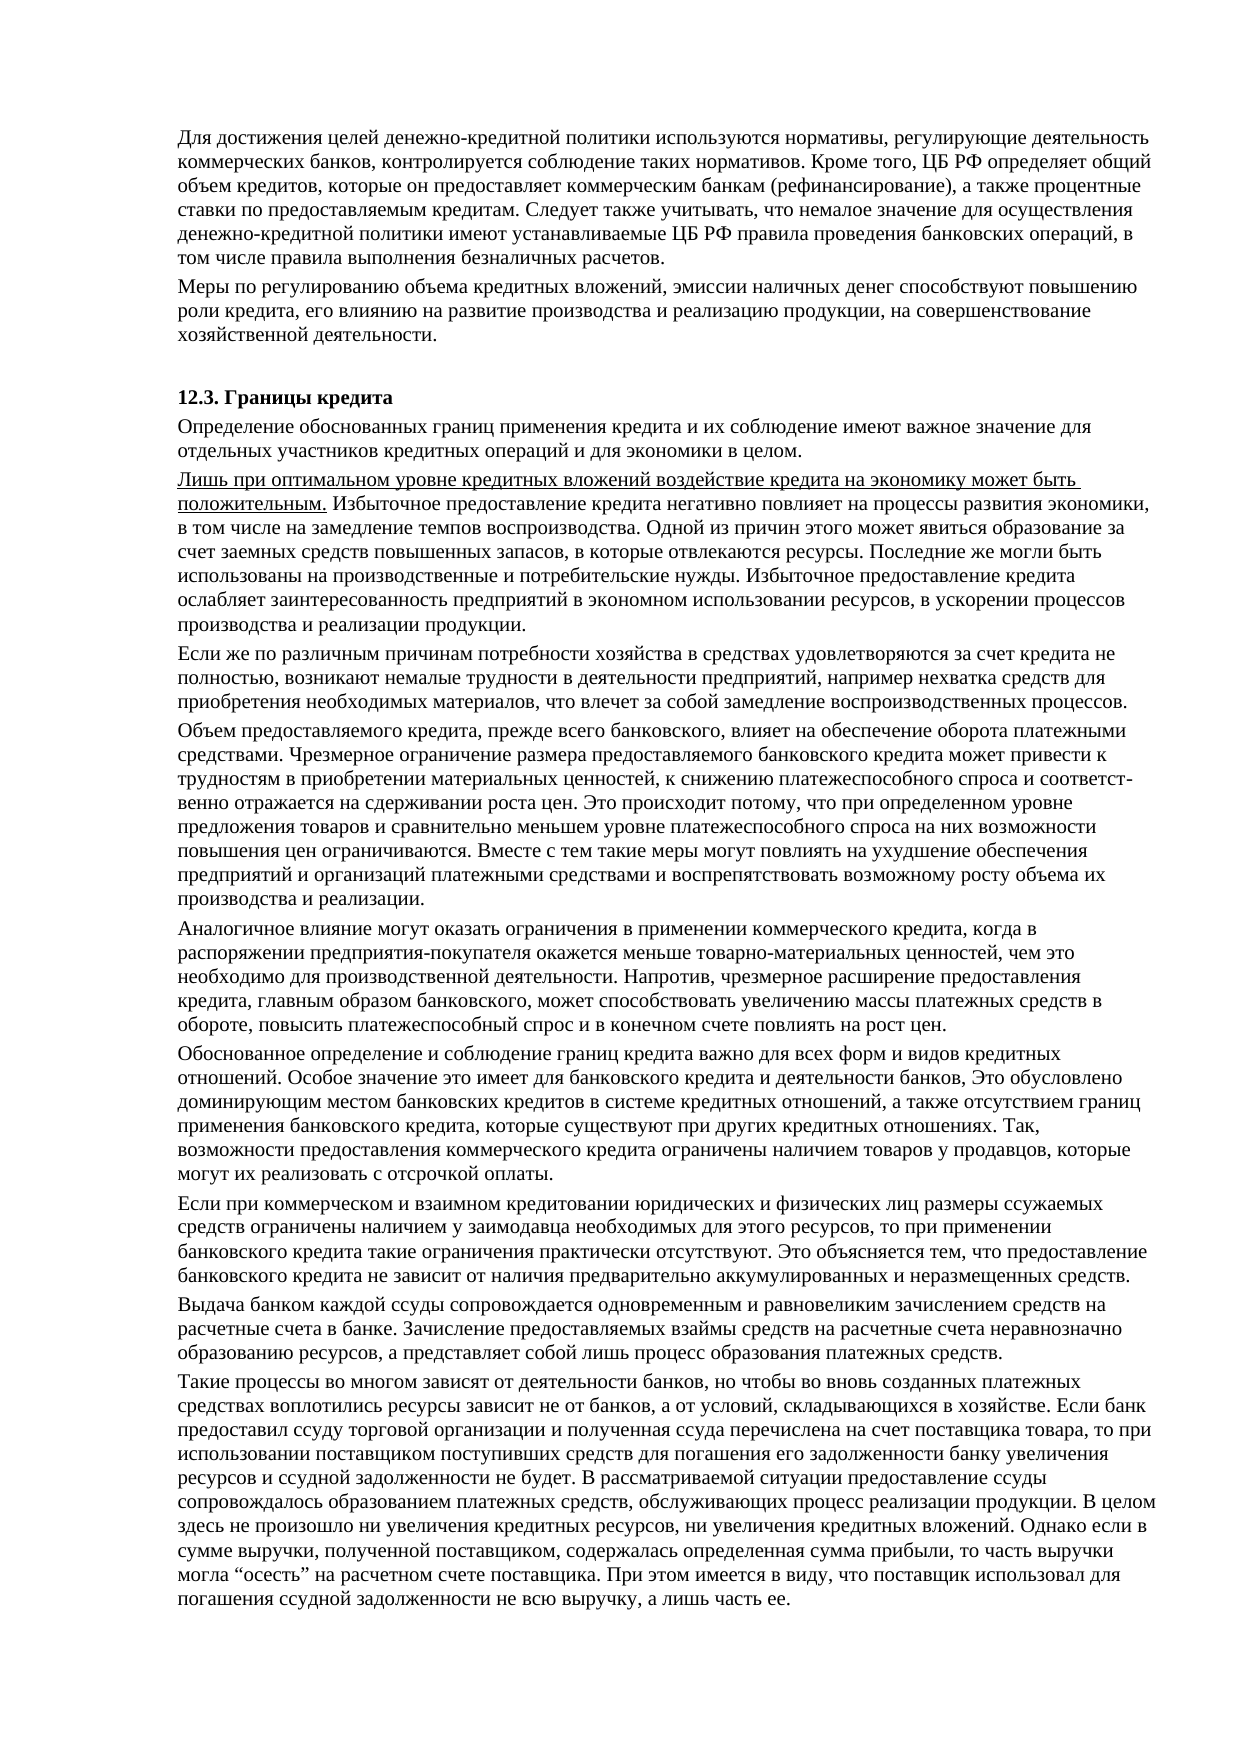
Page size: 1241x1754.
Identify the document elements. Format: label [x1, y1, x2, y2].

table_header [176, 118, 1159, 1616]
